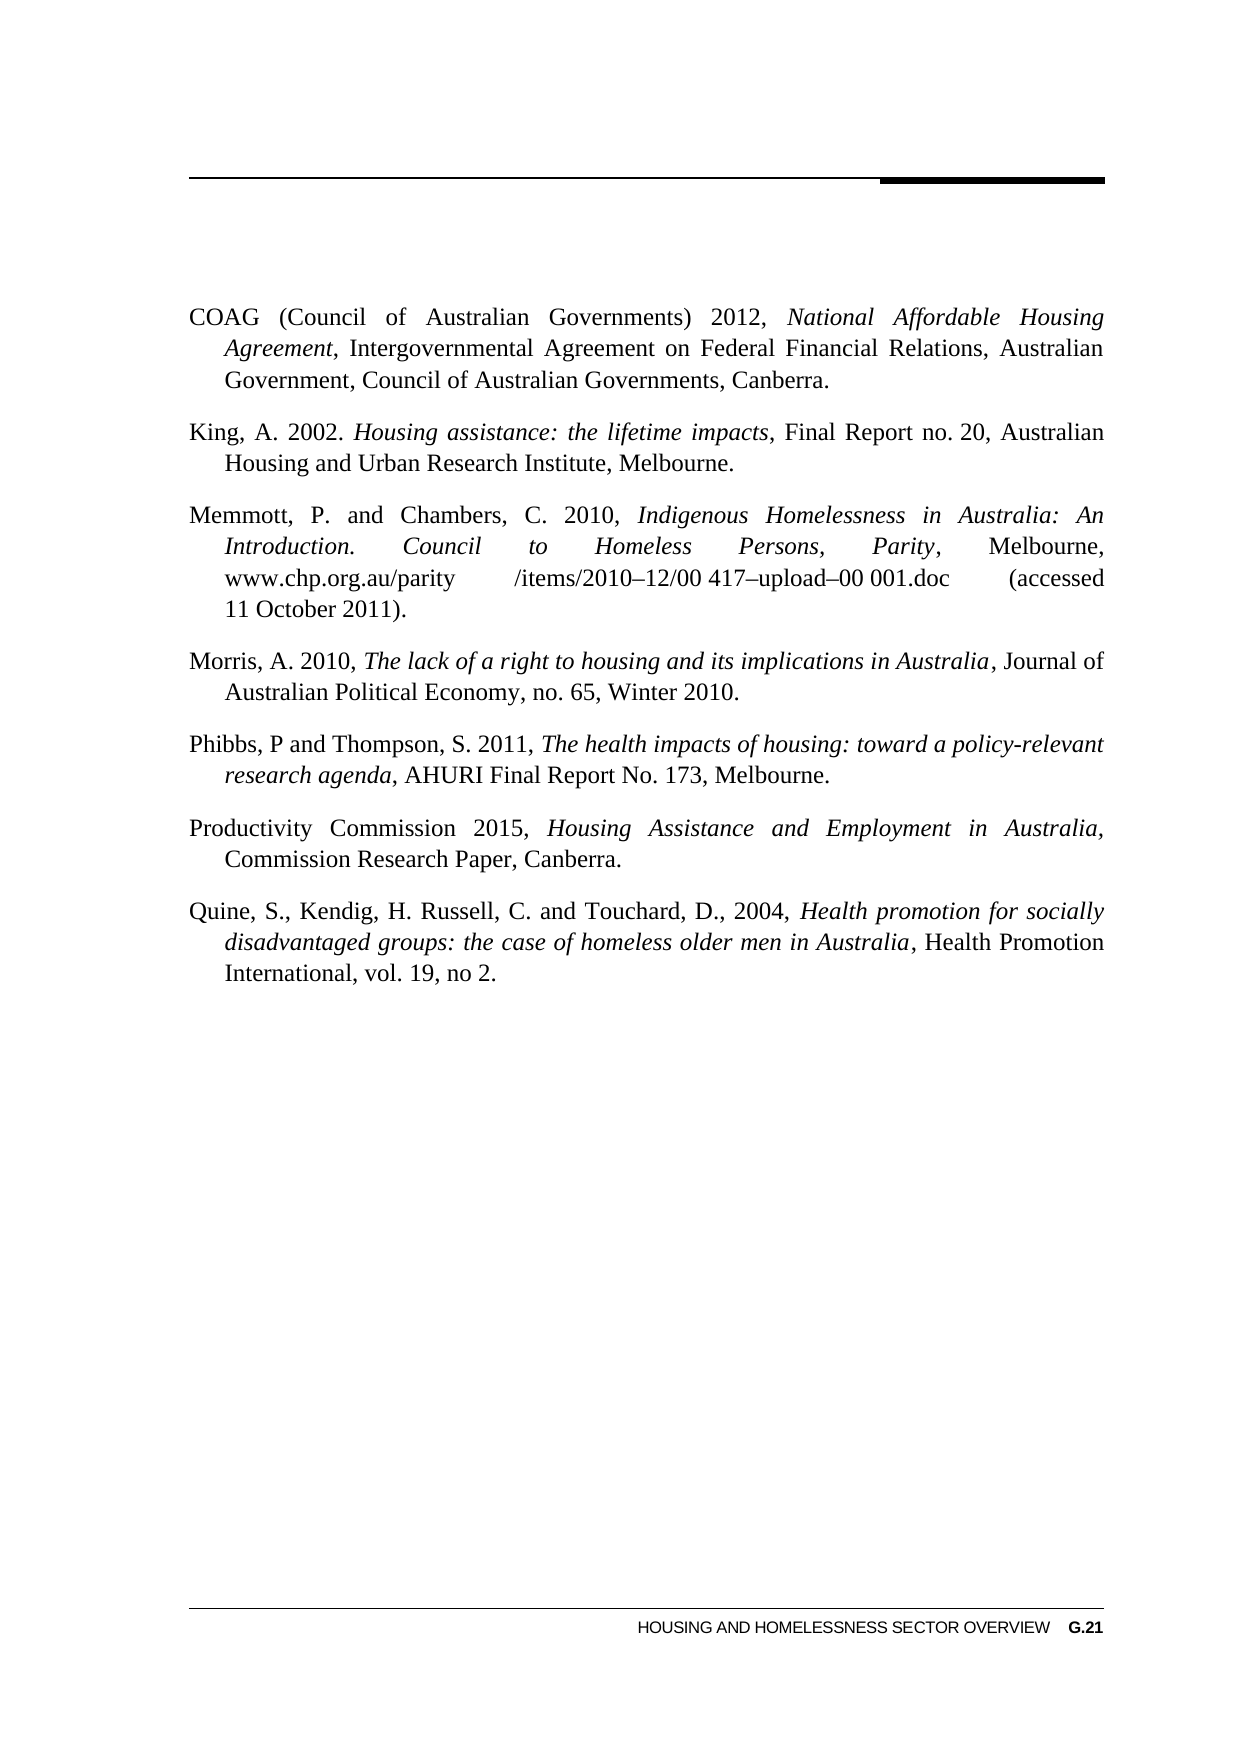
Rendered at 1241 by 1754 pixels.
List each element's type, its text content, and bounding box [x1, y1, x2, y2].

text King, A. 2002. Housing assistance: the lifetime impacts, Final Report no. 20, Australian Housing and Urban Research Institute, Melbourne. [189, 414, 1104, 477]
text Morris, A. 2010, The lack of a right to housing and its implications in Australia, Journal of Australian Political Economy, no. 65, Winter 2010. [189, 643, 1104, 706]
text COAG (Council of Australian Governments) 2012, National Affordable Housing Agreement, Intergovernmental Agreement on Federal Financial Relations, Australian Government, Council of Australian Governments, Canberra. [189, 300, 1104, 393]
text Phibbs, P and Thompson, S. 2011, The health impacts of housing: toward a policy-relevant research agenda, AHURI Final Report No. 173, Melbourne. [189, 727, 1104, 789]
text Productivity Commission 2015, Housing Assistance and Employment in Australia, Commission Research Paper, Canberra. [189, 810, 1104, 873]
text Memmott, P. and Chambers, C. 2010, Indigenous Homelessness in Australia: An Introduction. Council to Homeless Persons, Parity, Melbourne, www.chp.org.au/parity /items/2010–12/00 417–upload–00 001.doc (accessed 11 October 2011). [189, 498, 1104, 623]
text Quine, S., Kendig, H. Russell, C. and Touchard, D., 2004, Health promotion for socially disadvantaged groups: the case of homeless older men in Australia, Health Promotion International, vol. 19, no 2. [189, 893, 1104, 987]
